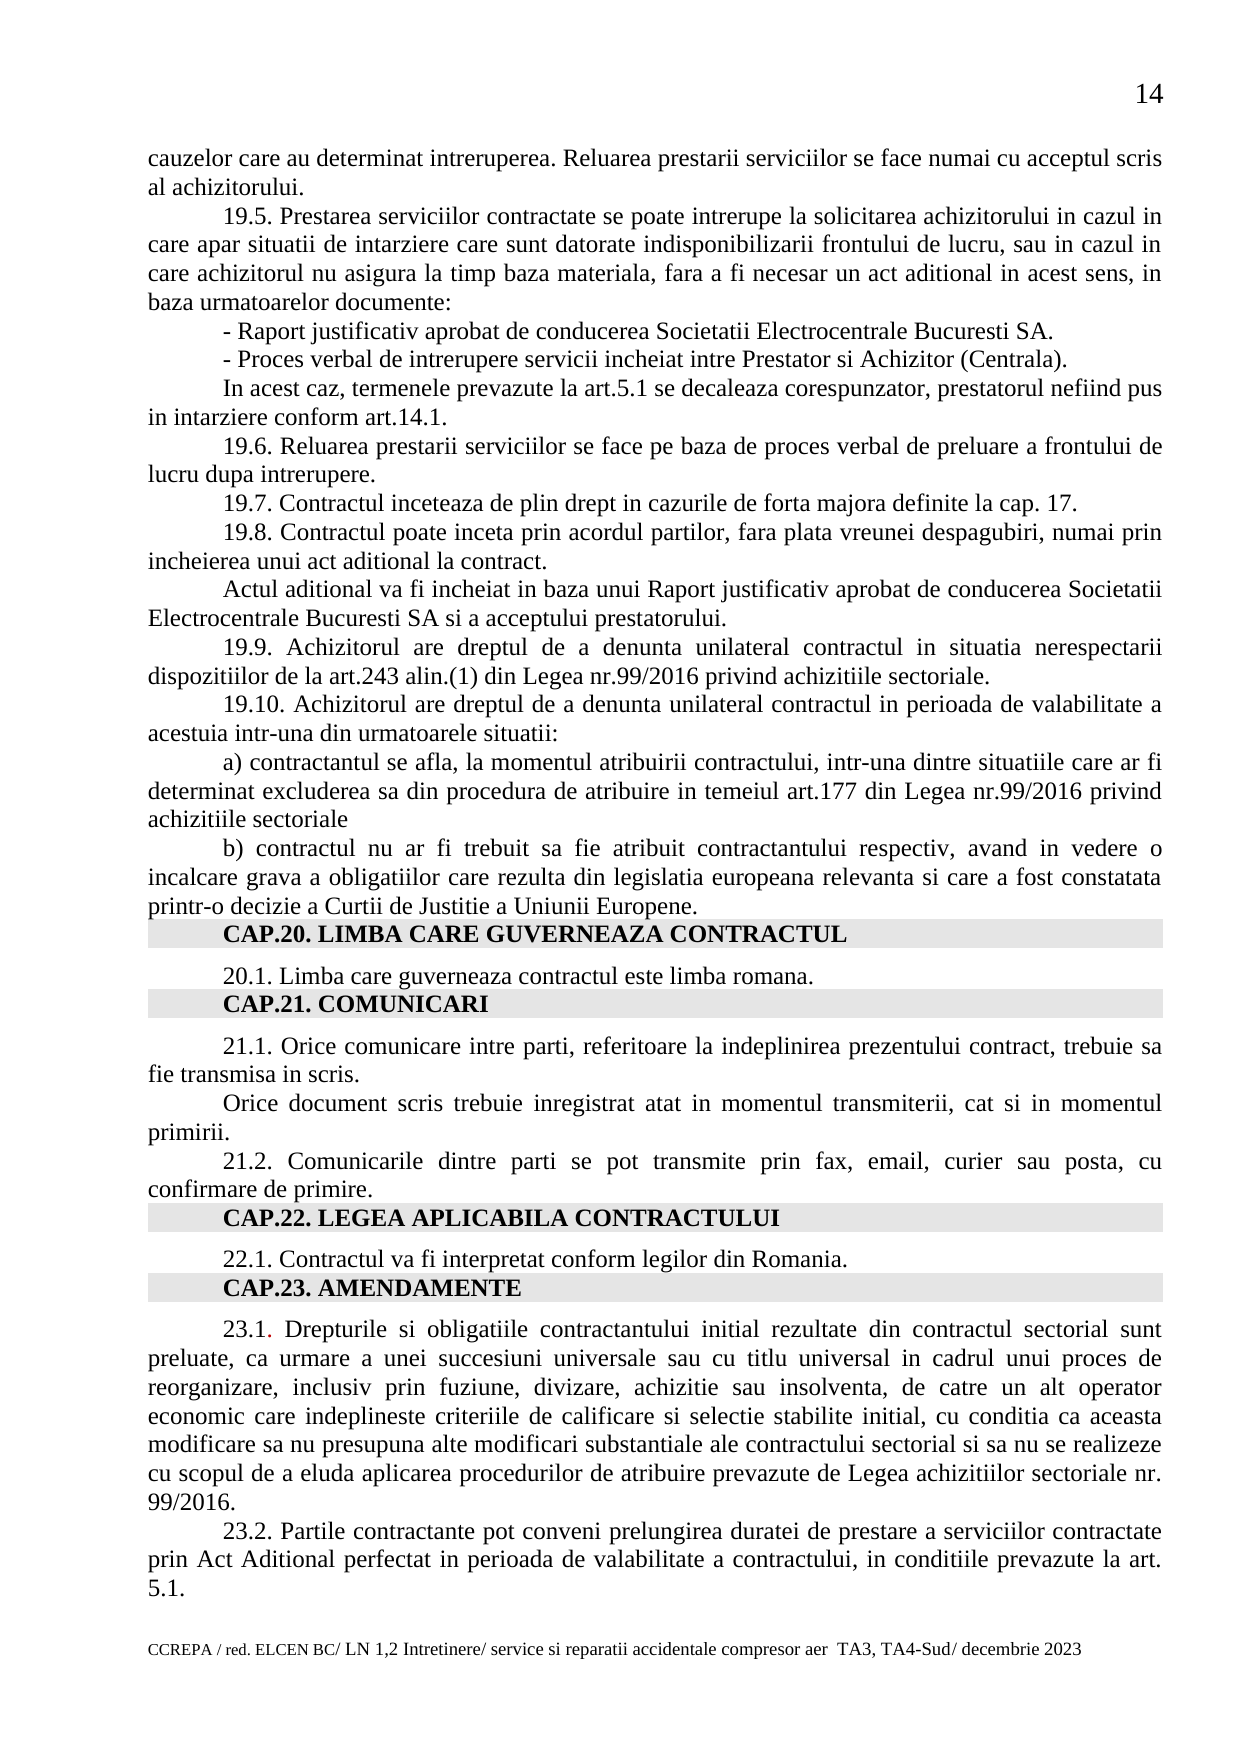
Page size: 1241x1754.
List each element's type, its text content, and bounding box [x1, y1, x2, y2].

text 19.10. Achizitorul are dreptul de a denunta unilateral contractul in perioada de valabilitate a acestuia intr-una din urmatoarele situatii: [148, 689, 1163, 747]
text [148, 143, 1163, 201]
text 19.9. Achizitorul are dreptul de a denunta unilateral contractul in situatia nerespectarii dispozitiilor de la art.243 alin.(1) din Legea nr.99/2016 privind achizitiile sectoriale. [148, 632, 1163, 689]
text a) contractantul se afla, la momentul atribuirii contractului, intr-una dintre situatiile care ar fi determinat excluderea sa din procedura de atribuire in temeiul art.177 din Legea nr.99/2016 privind achizitiile sectoriale [148, 747, 1163, 833]
text - Raport justificativ aprobat de conducerea Societatii Electrocentrale Bucuresti SA. [148, 316, 1163, 344]
text 19.5. Prestarea serviciilor contractate se poate intrerupe la solicitarea achizitorului in cazul in care apar situatii de intarziere care sunt datorate indisponibilizarii frontului de lucru, sau in cazul in care achizitorul nu asigura la timp baza materiala, fara a fi necesar un act aditional in acest sens, in baza urmatoarelor documente: [148, 201, 1163, 316]
text 22.1. Contractul va fi interpretat conform legilor din Romania. [148, 1244, 1163, 1273]
subtitle CAP.20. LIMBA CARE GUVERNEAZA CONTRACTUL [148, 919, 1163, 948]
text 23.2. Partile contractante pot conveni prelungirea duratei de prestare a serviciilor contractate prin Act Aditional perfectat in perioada de valabilitate a contractului, in conditiile prevazute la art. 5.1. [148, 1516, 1163, 1602]
subtitle CAP.21. COMUNICARI [148, 989, 1163, 1018]
text 23.1. Drepturile si obligatiile contractantului initial rezultate din contractul sectorial sunt preluate, ca urmare a unei succesiuni universale sau cu titlu universal in cadrul unui proces de reorganizare, inclusiv prin fuziune, divizare, achizitie sau insolventa, de catre un alt operator economic care indeplineste criteriile de calificare si selectie stabilite initial, cu conditia ca aceasta modificare sa nu presupuna alte modificari substantiale ale contractului sectorial si sa nu se realizeze cu scopul de a eluda aplicarea procedurilor de atribuire prevazute de Legea achizitiilor sectoriale nr. 99/2016. [148, 1314, 1163, 1516]
text In acest caz, termenele prevazute la art.5.1 se decaleaza corespunzator, prestatorul nefiind pus in intarziere conform art.14.1. [148, 373, 1163, 431]
text 19.8. Contractul poate inceta prin acordul partilor, fara plata vreunei despagubiri, numai prin incheierea unui act aditional la contract. [148, 517, 1163, 574]
text 20.1. Limba care guverneaza contractul este limba romana. [148, 961, 1163, 989]
text Actul aditional va fi incheiat in baza unui Raport justificativ aprobat de conducerea Societatii Electrocentrale Bucuresti SA si a acceptului prestatorului. [148, 574, 1163, 632]
subtitle CAP.22. LEGEA APLICABILA CONTRACTULUI [148, 1203, 1163, 1232]
text b) contractul nu ar fi trebuit sa fie atribuit contractantului respectiv, avand in vedere o incalcare grava a obligatiilor care rezulta din legislatia europeana relevanta si care a fost constatata printr-o decizie a Curtii de Justitie a Uniunii Europene. [148, 833, 1163, 919]
text Orice document scris trebuie inregistrat atat in momentul transmiterii, cat si in momentul primirii. [148, 1088, 1163, 1146]
text 19.6. Reluarea prestarii serviciilor se face pe baza de proces verbal de preluare a frontului de lucru dupa intrerupere. [148, 431, 1163, 488]
text 19.7. Contractul inceteaza de plin drept in cazurile de forta majora definite la cap. 17. [148, 488, 1163, 517]
text 21.1. Orice comunicare intre parti, referitoare la indeplinirea prezentului contract, trebuie sa fie transmisa in scris. [148, 1031, 1163, 1088]
text - Proces verbal de intrerupere servicii incheiat intre Prestator si Achizitor (Centrala). [148, 344, 1163, 373]
text 21.2. Comunicarile dintre parti se pot transmite prin fax, email, curier sau posta, cu confirmare de primire. [148, 1146, 1163, 1203]
subtitle CAP.23. AMENDAMENTE [148, 1273, 1163, 1302]
